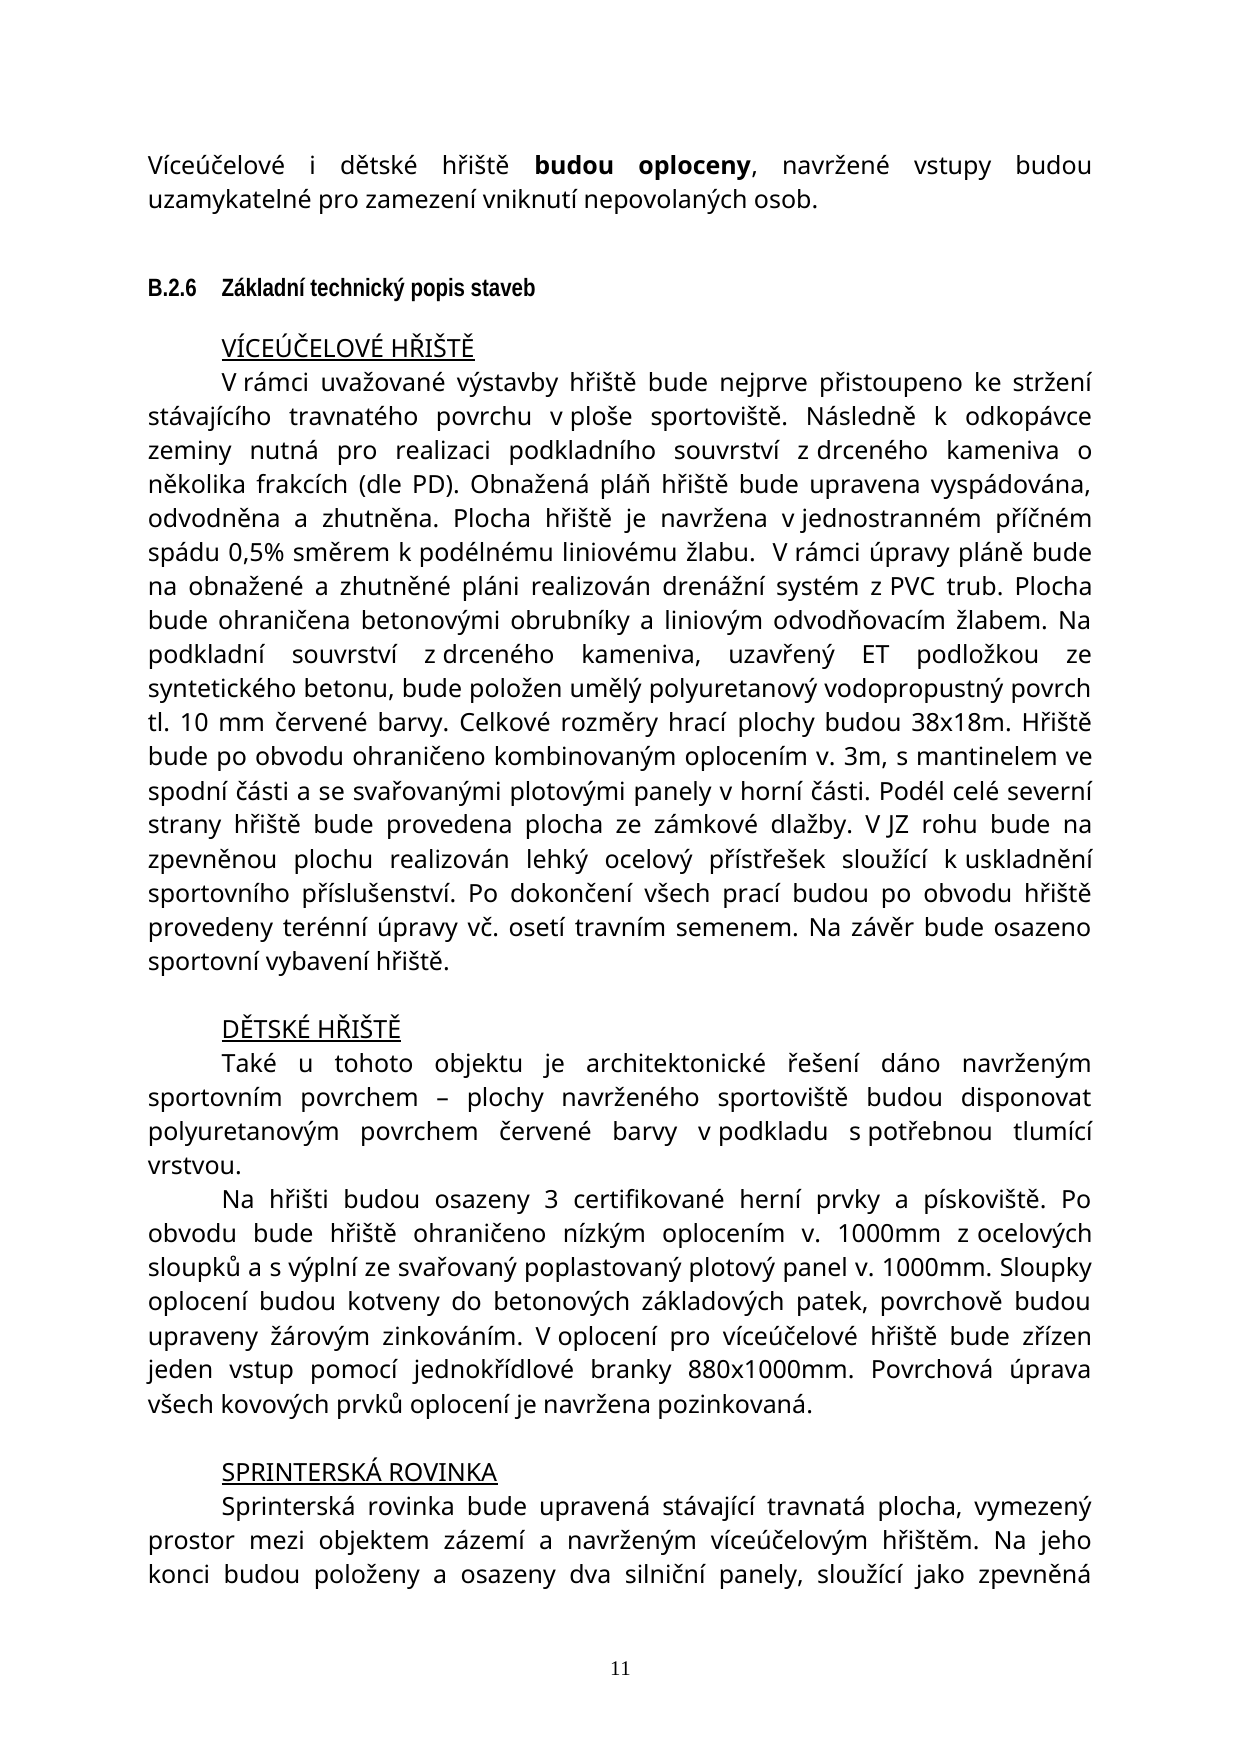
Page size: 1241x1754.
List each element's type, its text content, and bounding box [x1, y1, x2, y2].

text Víceúčelové i dětské hřiště budou oploceny, navržené vstupy budou uzamykatelné pro zamezení vniknutí nepovolaných osob. [148, 148, 1093, 216]
text V rámci uvažované výstavby hřiště bude nejprve přistoupeno ke stržení stávajícího travnatého povrchu v ploše sportoviště. Následně k odkopávce zeminy nutná pro realizaci podkladního souvrství z drceného kameniva o několika frakcích (dle PD). Obnažená pláň hřiště bude upravena vyspádována, odvodněna a zhutněna. Plocha hřiště je navržena v jednostranném příčném spádu 0,5% směrem k podélnému liniovému žlabu. V rámci úpravy pláně bude na obnažené a zhutněné pláni realizován drenážní systém z PVC trub. Plocha bude ohraničena betonovými obrubníky a liniovým odvodňovacím žlabem. Na podkladní souvrství z drceného kameniva, uzavřený ET podložkou ze syntetického betonu, bude položen umělý polyuretanový vodopropustný povrch tl. 10 mm červené barvy. Celkové rozměry hrací plochy budou 38x18m. Hřiště bude po obvodu ohraničeno kombinovaným oplocením v. 3m, s mantinelem ve spodní části a se svařovanými plotovými panely v horní části. Podél celé severní strany hřiště bude provedena plocha ze zámkové dlažby. V JZ rohu bude na zpevněnou plochu realizován lehký ocelový přístřešek sloužící k uskladnění sportovního příslušenství. Po dokončení všech prací budou po obvodu hřiště provedeny terénní úpravy vč. osetí travním semenem. Na závěr bude osazeno sportovní vybavení hřiště. [148, 364, 1093, 977]
text VÍCEÚČELOVÉ HŘIŠTĚ [148, 330, 1093, 364]
text B.2.6 Základní technický popis staveb [148, 273, 1093, 302]
text Na hřišti budou osazeny 3 certifikované herní prvky a pískoviště. Po obvodu bude hřiště ohraničeno nízkým oplocením v. 1000mm z ocelových sloupků a s výplní ze svařovaný poplastovaný plotový panel v. 1000mm. Sloupky oplocení budou kotveny do betonových základových patek, povrchově budou upraveny žárovým zinkováním. V oplocení pro víceúčelové hřiště bude zřízen jeden vstup pomocí jednokřídlové branky 880x1000mm. Povrchová úprava všech kovových prvků oplocení je navržena pozinkovaná. [148, 1182, 1093, 1420]
text DĚTSKÉ HŘIŠTĚ [148, 1012, 1093, 1046]
text Také u tohoto objektu je architektonické řešení dáno navrženým sportovním povrchem – plochy navrženého sportoviště budou disponovat polyuretanovým povrchem červené barvy v podkladu s potřebnou tlumící vrstvou. [148, 1046, 1093, 1182]
text SPRINTERSKÁ ROVINKA [148, 1454, 1093, 1488]
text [148, 1488, 1093, 1591]
